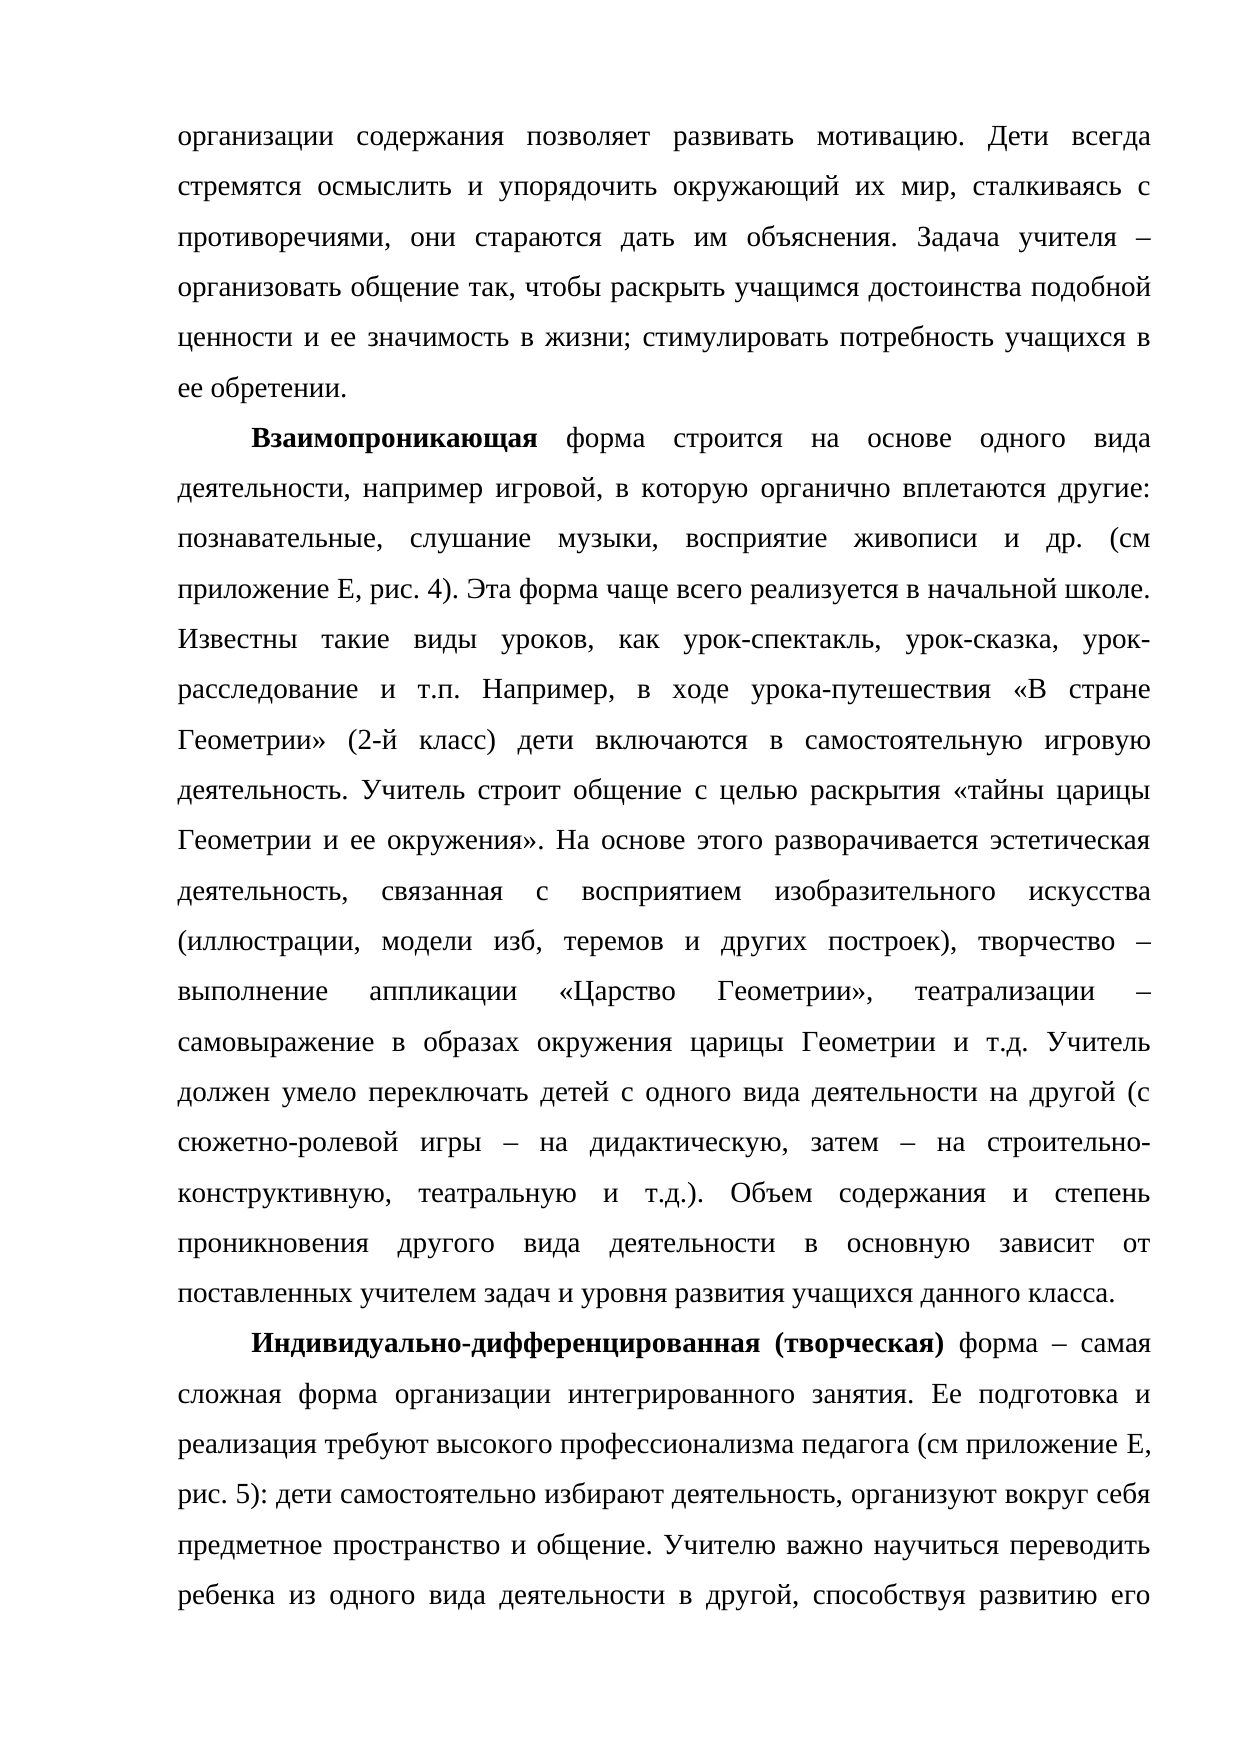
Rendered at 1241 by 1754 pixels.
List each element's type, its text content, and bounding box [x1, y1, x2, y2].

text Взаимопроникающая форма строится на основе одного вида деятельности, например игровой, в которую органично вплетаются другие: познавательные, слушание музыки, восприятие живописи и др. (см приложение E, рис. 4). Эта форма чаще всего реализуется в начальной школе. Известны такие виды уроков, как урок-спектакль, урок-сказка, урок- расследование и т.п. Например, в ходе урока-путешествия «В стране Геометрии» (2-й класс) дети включаются в самостоятельную игровую деятельность. Учитель строит общение с целью раскрытия «тайны царицы Геометрии и ее окружения». На основе этого разворачивается эстетическая деятельность, связанная с восприятием изобразительного искусства (иллюстрации, модели изб, теремов и других построек), творчество – выполнение аппликации «Царство Геометрии», театрализации – самовыражение в образах окружения царицы Геометрии и т.д. Учитель должен умело переключать детей с одного вида деятельности на другой (с сюжетно-ролевой игры – на дидактическую, затем – на строительно-конструктивную, театральную и т.д.). Объем содержания и степень проникновения другого вида деятельности в основную зависит от поставленных учителем задач и уровня развития учащихся данного класса. [177, 420, 1152, 1309]
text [177, 118, 1152, 403]
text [177, 1326, 1152, 1611]
